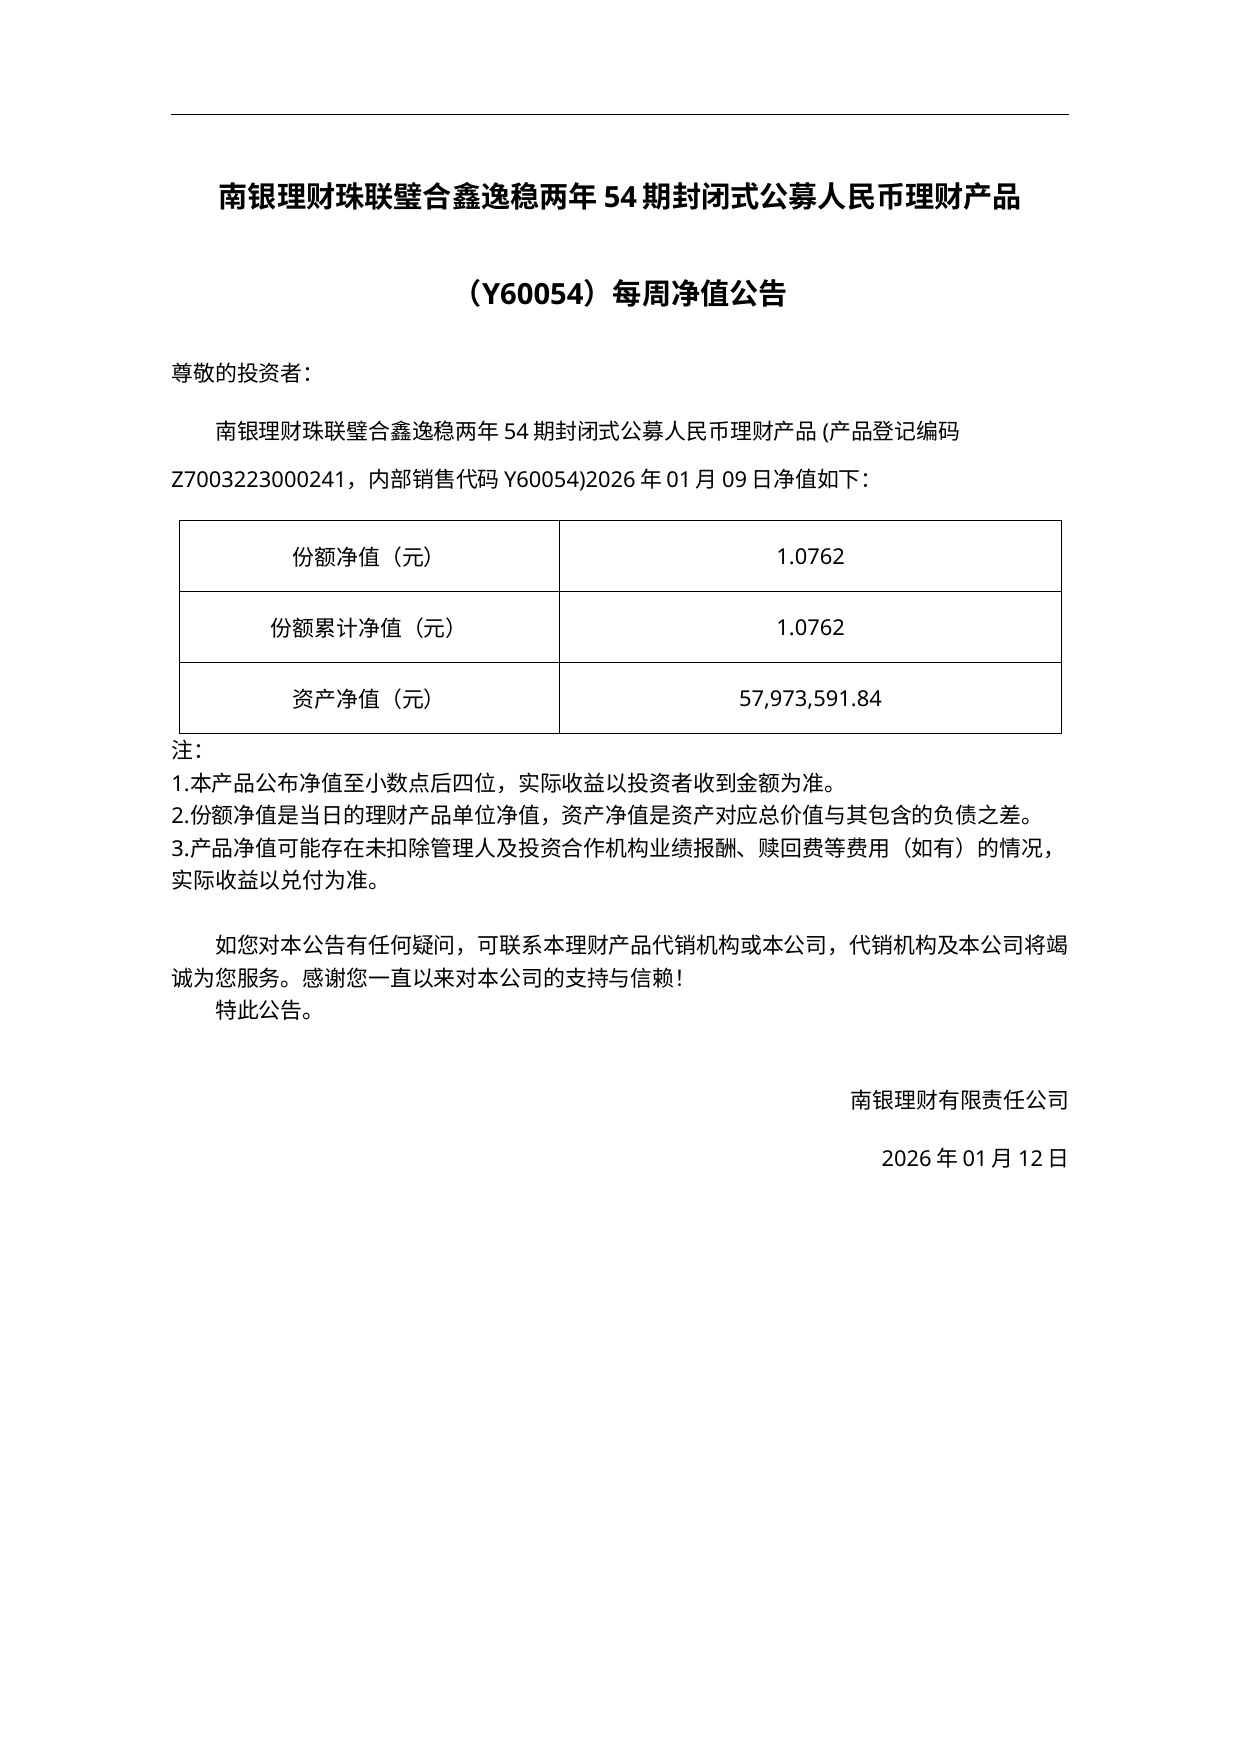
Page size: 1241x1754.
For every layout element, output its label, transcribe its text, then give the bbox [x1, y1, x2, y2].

text 3.产品净值可能存在未扣除管理人及投资合作机构业绩报酬、赎回费等费用（如有）的情况，实际收益以兑付为准。 [171, 830, 1069, 895]
table_cell 份额累计净值（元） [180, 592, 559, 662]
text 南银理财珠联璧合鑫逸稳两年54期封闭式公募人民币理财产品（Y60054）每周净值公告 [171, 162, 1069, 324]
table_cell 57,973,591.84 [560, 663, 1061, 733]
text 特此公告。 [171, 993, 1069, 1025]
table_header 1.0762 [560, 521, 1061, 591]
text 如您对本公告有任何疑问，可联系本理财产品代销机构或本公司，代销机构及本公司将竭诚为您服务。感谢您一直以来对本公司的支持与信赖！ [171, 928, 1069, 993]
text 尊敬的投资者： [171, 355, 1069, 388]
text 2026年01月12日 [171, 1140, 1069, 1173]
table_header 份额净值（元） [180, 521, 559, 591]
table_cell 资产净值（元） [180, 663, 559, 733]
text 注： [171, 733, 1069, 765]
table_cell 1.0762 [560, 592, 1061, 662]
text 南银理财珠联璧合鑫逸稳两年54期封闭式公募人民币理财产品 (产品登记编码Z7003223000241，内部销售代码Y60054)2026年01月09日净值如下： [171, 413, 1069, 494]
text 2.份额净值是当日的理财产品单位净值，资产净值是资产对应总价值与其包含的负债之差。 [171, 798, 1069, 830]
text 南银理财有限责任公司 [171, 1082, 1069, 1115]
text 1.本产品公布净值至小数点后四位，实际收益以投资者收到金额为准。 [171, 765, 1069, 798]
